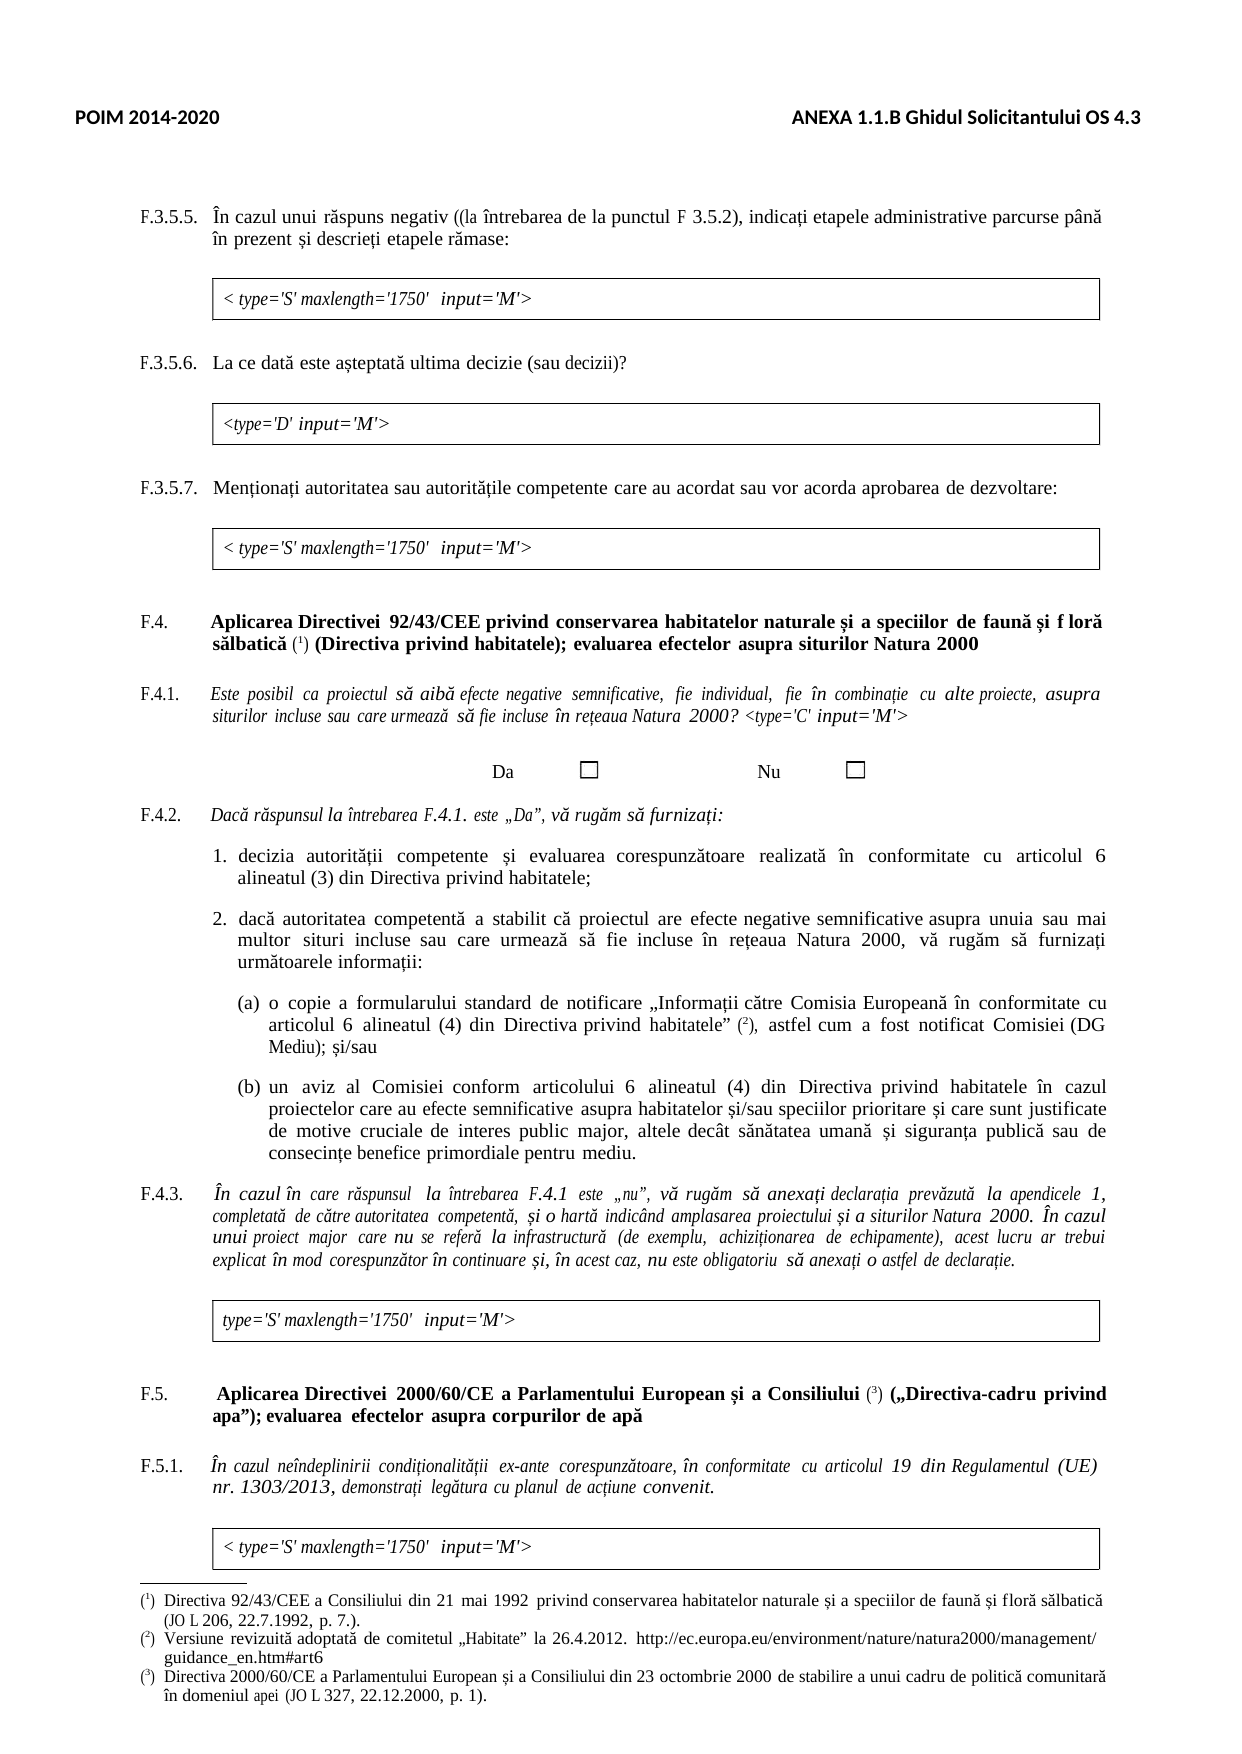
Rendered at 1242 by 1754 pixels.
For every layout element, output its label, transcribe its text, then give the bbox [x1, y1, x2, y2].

text F.4.1. Este posibil ca proiectul să aibă efecte negative semnificative, fie individual, fie în combinație cu alte proiecte, asupra siturilor incluse sau care urmează să fie incluse în rețeaua Natura 2000? <type='C' input='M'> [140, 683, 1107, 727]
text (3) Directiva 2000/60/CE a Parlamentului European și a Consiliului din 23 octombrie 2000 de stabilire a unui cadru de politică comunitară [140, 1668, 1169, 1686]
text 1. decizia autorității competente și evaluarea corespunzătoare realizată în conformitate cu articolul 6 alineatul (3) din Directiva privind habitatele; [212, 845, 1107, 889]
text (JO L 206, 22.7.1992, p. 7.). [164, 1611, 1169, 1630]
text (2) Versiune revizuită adoptată de comitetul „Habitate” la 26.4.2012. http://ec.europa.eu/environment/nature/natura2000/management/ [140, 1630, 1169, 1648]
text guidance_en.htm#art6 [164, 1648, 1169, 1668]
text < type='S' maxlength='1750' input='M'> [222, 536, 1169, 559]
text Da Nu [492, 761, 1169, 783]
text type='S' maxlength='1750' input='M'> [222, 1308, 1169, 1331]
text F.5. Aplicarea Directivei 2000/60/CE a Parlamentului European și a Consiliului (3) („Directiva-cadru privind apa”); evaluarea efectelor asupra corpurilor de apă [140, 1383, 1107, 1427]
picture [845, 760, 866, 779]
picture [579, 760, 599, 779]
text (1) Directiva 92/43/CEE a Consiliului din 21 mai 1992 privind conservarea habitatelor naturale și a speciilor de faună și floră sălbatică [140, 1590, 1169, 1611]
text F.4. Aplicarea Directivei 92/43/CEE privind conservarea habitatelor naturale și a speciilor de faună și f loră sălbatică (1) (Directiva privind habitatele); evaluarea efectelor asupra siturilor Natura 2000 [140, 611, 1107, 655]
text < type='S' maxlength='1750' input='M'> [222, 287, 1169, 309]
text în domeniul apei (JO L 327, 22.12.2000, p. 1). [164, 1686, 1169, 1706]
text < type='S' maxlength='1750' input='M'> [222, 1536, 1169, 1558]
text F.3.5.7. Menționați autoritatea sau autoritățile competente care au acordat sau vor acorda aprobarea de dezvoltare: [140, 476, 1169, 499]
text F.3.5.5. În cazul unui răspuns negativ ((la întrebarea de la punctul F 3.5.2), indicați etapele administrative parcurse până în prezent și descrieți etapele rămase: [140, 206, 1107, 249]
text F.5.1. În cazul neîndeplinirii condiționalității ex-ante corespunzătoare, în conformitate cu articolul 19 din Regulamentul (UE) [140, 1454, 1169, 1476]
text F.4.3. În cazul în care răspunsul la întrebarea F.4.1 este „nu”, vă rugăm să anexați declarația prevăzută la apendicele 1, completată de către autoritatea competentă, și o hartă indicând amplasarea proiectului și a siturilor Natura 2000. În cazul unui proiect major care nu se referă la infrastructură (de exemplu, achiziționarea de echipamente), acest lucru ar trebui explicat în mod corespunzător în continuare și, în acest caz, nu este obligatoriu să anexați o astfel de declarație. [140, 1182, 1107, 1270]
text (a) o copie a formularului standard de notificare „Informații către Comisia Europeană în conformitate cu articolul 6 alineatul (4) din Directiva privind habitatele” (2), astfel cum a fost notificat Comisiei (DG Mediu); și/sau [237, 992, 1107, 1058]
text nr. 1303/2013, demonstrați legătura cu planul de acțiune convenit. [212, 1476, 1169, 1498]
text F.3.5.6. La ce dată este așteptată ultima decizie (sau decizii)? [137, 351, 629, 374]
text 2. dacă autoritatea competentă a stabilit că proiectul are efecte negative semnificative asupra unuia sau mai multor situri incluse sau care urmează să fie incluse în rețeaua Natura 2000, vă rugăm să furnizați următoarele informații: [212, 907, 1107, 973]
text (b) un aviz al Comisiei conform articolului 6 alineatul (4) din Directiva privind habitatele în cazul proiectelor care au efecte semnificative asupra habitatelor și/sau speciilor prioritare și care sunt justificate de motive cruciale de interes public major, altele decât sănătatea umană și siguranța publică sau de consecințe benefice primordiale pentru mediu. [237, 1076, 1107, 1164]
text <type='D' input='M'> [222, 411, 1169, 434]
text F.4.2. Dacă răspunsul la întrebarea F.4.1. este „Da”, vă rugăm să furnizați: [140, 803, 1169, 826]
